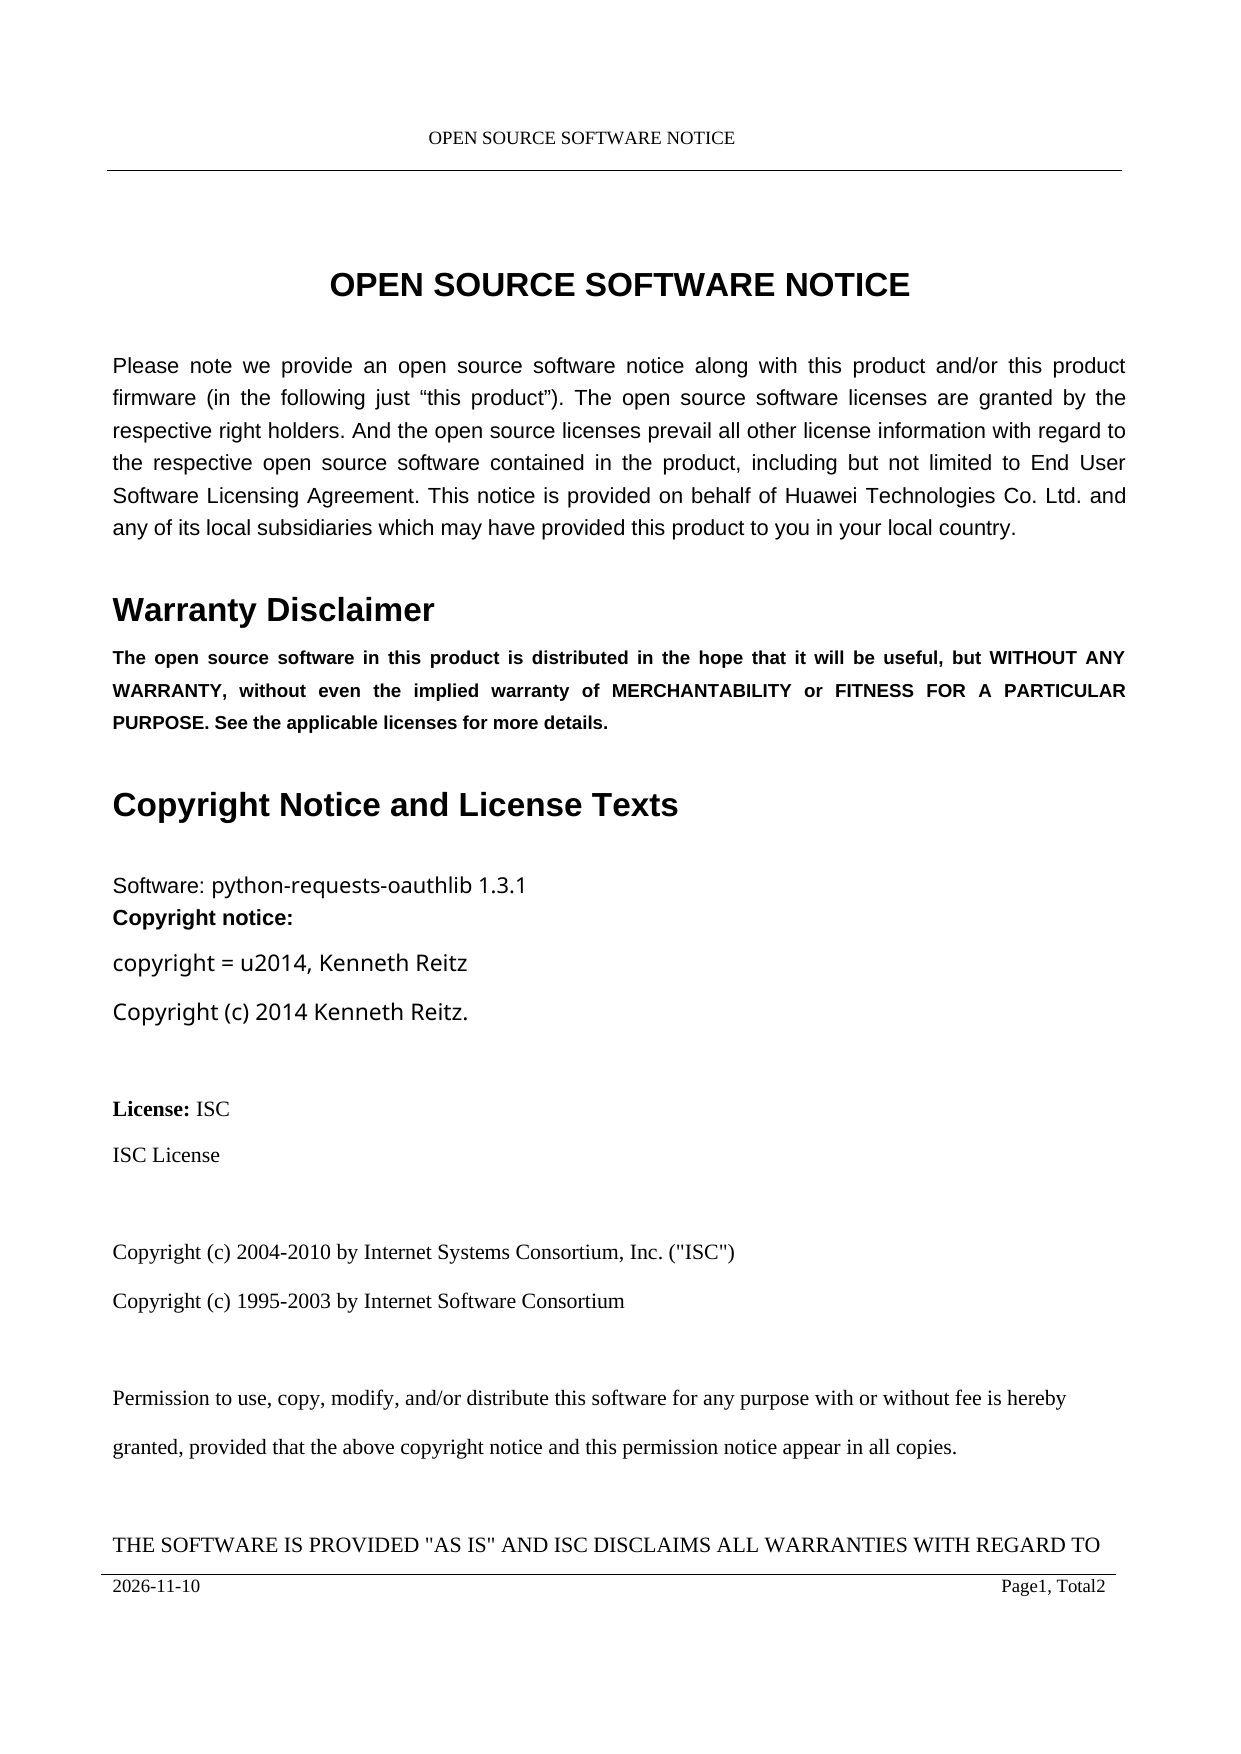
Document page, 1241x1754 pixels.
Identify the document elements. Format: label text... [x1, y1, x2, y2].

text copyright = u2014, Kenneth Reitz Copyright (c) 2014 Kenneth Reitz. [112, 947, 1128, 1077]
text Please note we provide an open source software notice along with this product and/or this product firmware (in the following just “this product”). The open source software licenses are granted by the respective right holders. And the open source licenses prevail all other license information with regard to the respective open source software contained in the product, including but not limited to End User Software Licensing Agreement. This notice is provided on behalf of Huawei Technologies Co. Ltd. and any of its local subsidiaries which may have provided this product to you in your local country. [112, 349, 1128, 544]
text Copyright Notice and License Texts [112, 771, 1128, 836]
text License: ISC [112, 1093, 1128, 1125]
text Software: python-requests-oauthlib 1.3.1 [112, 869, 1128, 901]
text Copyright notice: [112, 901, 1128, 934]
text Warranty Disclaimer [112, 576, 1128, 641]
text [112, 1138, 1128, 1560]
text The open source software in this product is distributed in the hope that it will be useful, but WITHOUT ANY WARRANTY, without even the implied warranty of MERCHANTABILITY or FITNESS FOR A PARTICULAR PURPOSE. See the applicable licenses for more details. [112, 641, 1128, 739]
text OPEN SOURCE SOFTWARE NOTICE [112, 251, 1128, 316]
